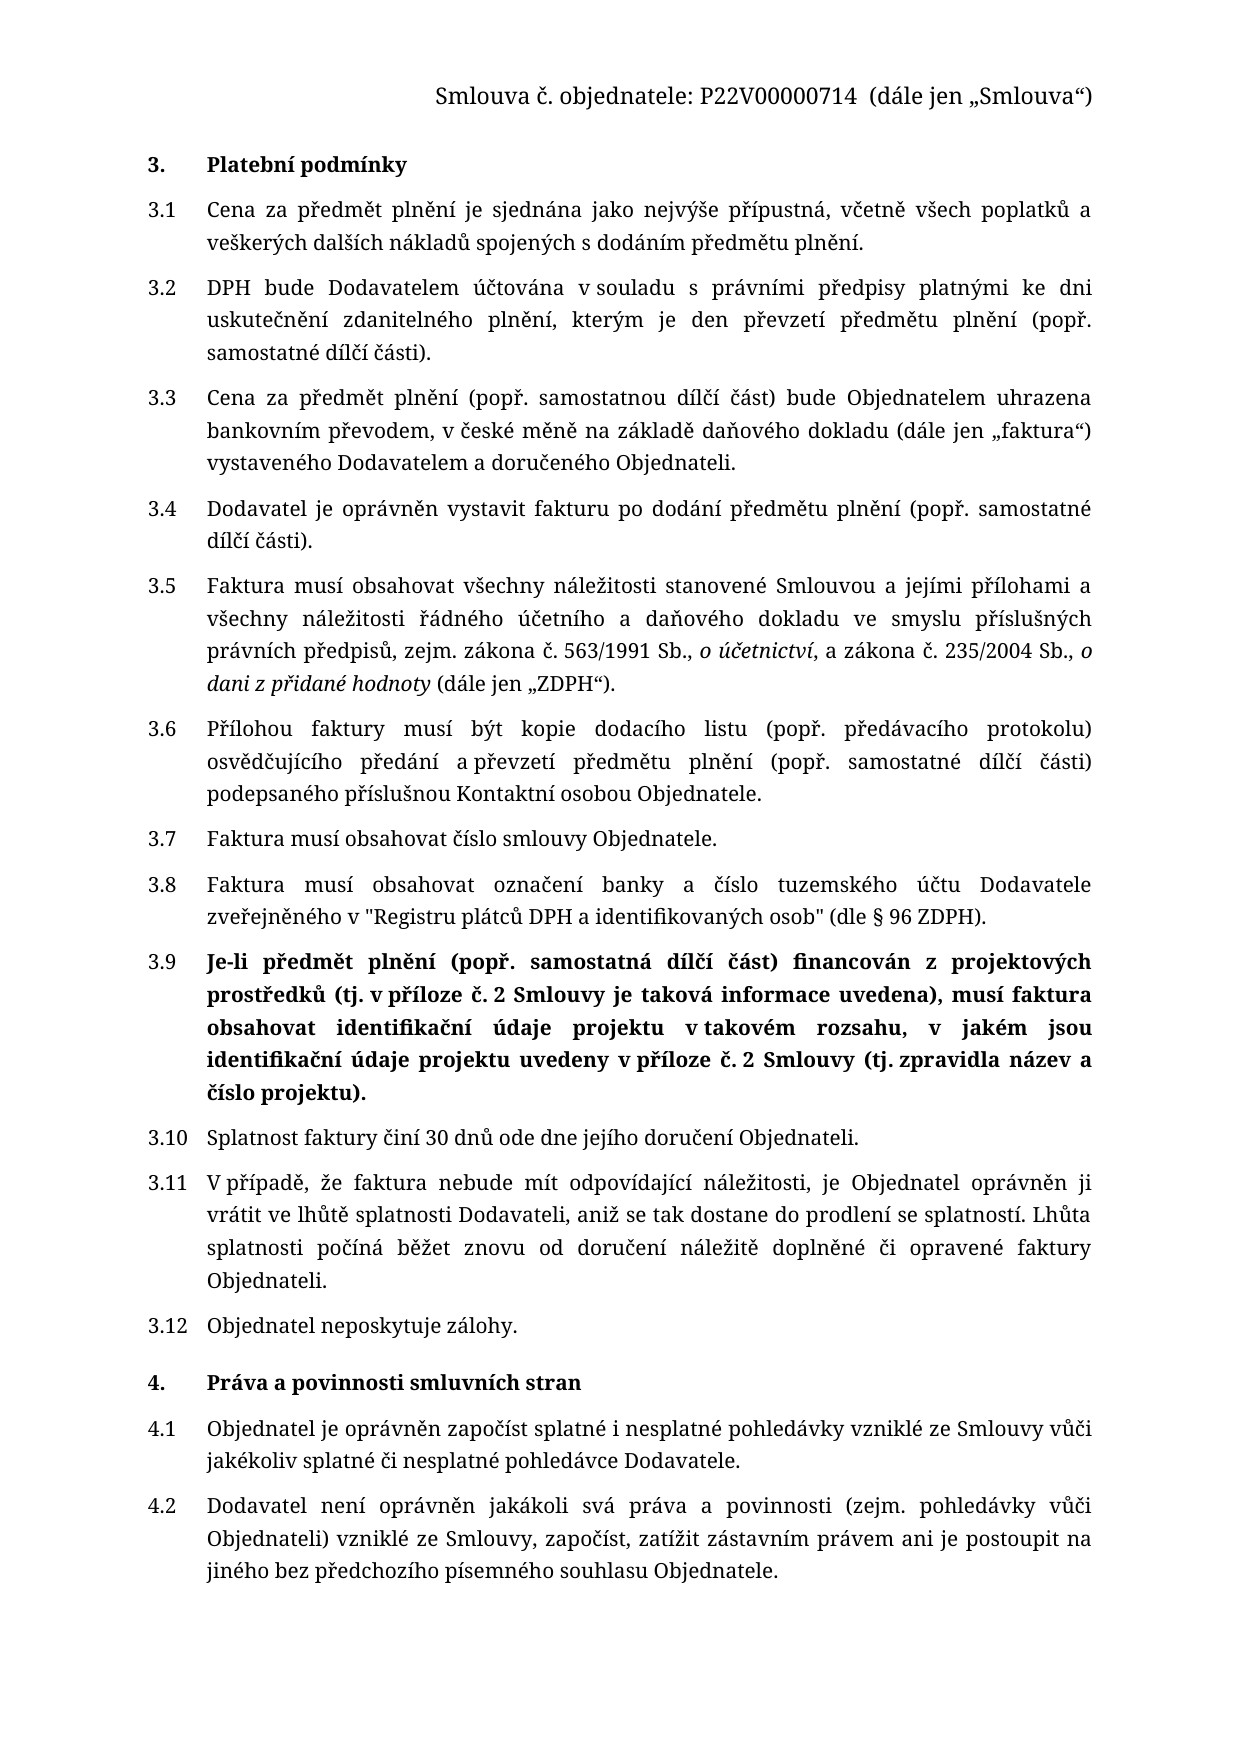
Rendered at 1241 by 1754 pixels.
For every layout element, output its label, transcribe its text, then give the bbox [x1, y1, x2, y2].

list Dodavatel je oprávněn vystavit fakturu po dodání předmětu plnění (popř. samostatné dílčí části). [148, 494, 1093, 555]
list Objednatel je oprávněn započíst splatné i nesplatné pohledávky vzniklé ze Smlouvy vůči jakékoliv splatné či nesplatné pohledávce Dodavatele. [148, 1414, 1093, 1475]
list Faktura musí obsahovat označení banky a číslo tuzemského účtu Dodavatele zveřejněného v "Registru plátců DPH a identifikovaných osob" (dle § 96 ZDPH). [148, 870, 1093, 931]
list Objednatel neposkytuje zálohy. [148, 1311, 1093, 1339]
list Cena za předmět plnění je sjednána jako nejvýše přípustná, včetně všech poplatků a veškerých dalších nákladů spojených s dodáním předmětu plnění. [148, 195, 1093, 256]
list Platební podmínky [148, 150, 1093, 179]
list Dodavatel není oprávněn jakákoli svá práva a povinnosti (zejm. pohledávky vůči Objednateli) vzniklé ze Smlouvy, započíst, zatížit zástavním právem ani je postoupit na jiného bez předchozího písemného souhlasu Objednatele. [148, 1491, 1093, 1585]
list V případě, že faktura nebude mít odpovídající náležitosti, je Objednatel oprávněn ji vrátit ve lhůtě splatnosti Dodavateli, aniž se tak dostane do prodlení se splatností. Lhůta splatnosti počíná běžet znovu od doručení náležitě doplněné či opravené faktury Objednateli. [148, 1168, 1093, 1294]
list Splatnost faktury činí 30 dnů ode dne jejího doručení Objednateli. [148, 1123, 1093, 1151]
list Faktura musí obsahovat všechny náležitosti stanovené Smlouvou a jejími přílohami a všechny náležitosti řádného účetního a daňového dokladu ve smyslu příslušných právních předpisů, zejm. zákona č. 563/1991 Sb., o účetnictví, a zákona č. 235/2004 Sb., o dani z přidané hodnoty (dále jen „ZDPH“). [148, 571, 1093, 698]
list Přílohou faktury musí být kopie dodacího listu (popř. předávacího protokolu) osvědčujícího předání a převzetí předmětu plnění (popř. samostatné dílčí části) podepsaného příslušnou Kontaktní osobou Objednatele. [148, 714, 1093, 808]
list Je-li předmět plnění (popř. samostatná dílčí část) financován z projektových prostředků (tj. v příloze č. 2 Smlouvy je taková informace uvedena), musí faktura obsahovat identifikační údaje projektu v takovém rozsahu, v jakém jsou identifikační údaje projektu uvedeny v příloze č. 2 Smlouvy (tj. zpravidla název a číslo projektu). [148, 947, 1093, 1106]
list Cena za předmět plnění (popř. samostatnou dílčí část) bude Objednatelem uhrazena bankovním převodem, v české měně na základě daňového dokladu (dále jen „faktura“) vystaveného Dodavatelem a doručeného Objednateli. [148, 383, 1093, 477]
list Práva a povinnosti smluvních stran [148, 1368, 1093, 1397]
list Faktura musí obsahovat číslo smlouvy Objednatele. [148, 824, 1093, 853]
list DPH bude Dodavatelem účtována v souladu s právními předpisy platnými ke dni uskutečnění zdanitelného plnění, kterým je den převzetí předmětu plnění (popř. samostatné dílčí části). [148, 273, 1093, 367]
